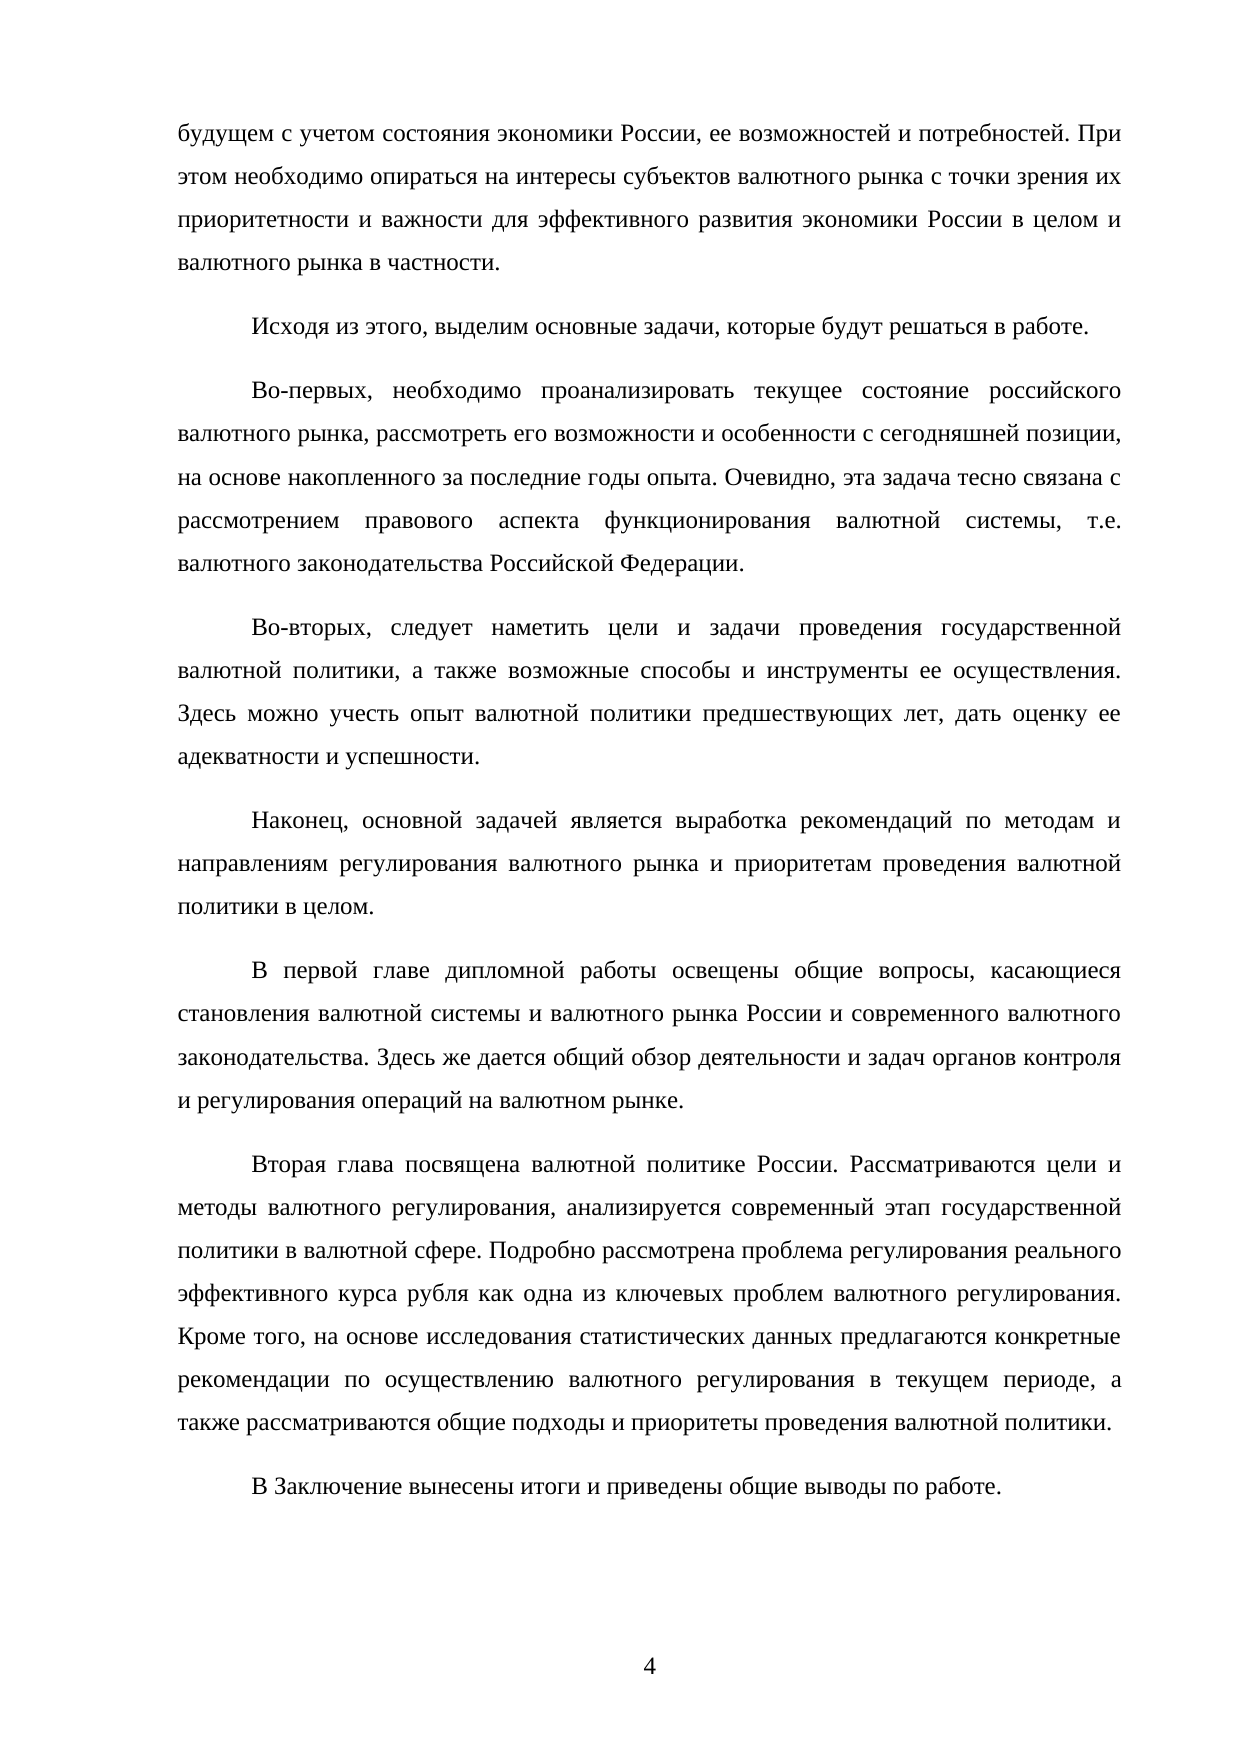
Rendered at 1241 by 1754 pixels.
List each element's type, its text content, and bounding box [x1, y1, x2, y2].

text В первой главе дипломной работы освещены общие вопросы, касающиеся становления валютной системы и валютного рынка России и современного валютного законодательства. Здесь же дается общий обзор деятельности и задач органов контроля и регулирования операций на валютном рынке. [177, 955, 1122, 1113]
text Вторая глава посвящена валютной политике России. Рассматриваются цели и методы валютного регулирования, анализируется современный этап государственной политики в валютной сфере. Подробно рассмотрена проблема регулирования реального эффективного курса рубля как одна из ключевых проблем валютного регулирования. Кроме того, на основе исследования статистических данных предлагаются конкретные рекомендации по осуществлению валютного регулирования в текущем периоде, а также рассматриваются общие подходы и приоритеты проведения валютной политики. [177, 1149, 1122, 1436]
text Во-первых, необходимо проанализировать текущее состояние российского валютного рынка, рассмотреть его возможности и особенности с сегодняшней позиции, на основе накопленного за последние годы опыта. Очевидно, эта задача тесно связана с рассмотрением правового аспекта функционирования валютной системы, т.е. валютного законодательства Российской Федерации. [177, 375, 1122, 577]
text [177, 118, 1122, 276]
text Во-вторых, следует наметить цели и задачи проведения государственной валютной политики, а также возможные способы и инструменты ее осуществления. Здесь можно учесть опыт валютной политики предшествующих лет, дать оценку ее адекватности и успешности. [177, 612, 1122, 770]
text Исходя из этого, выделим основные задачи, которые будут решаться в работе. [177, 311, 1122, 340]
text Наконец, основной задачей является выработка рекомендаций по методам и направлениям регулирования валютного рынка и приоритетам проведения валютной политики в целом. [177, 805, 1122, 920]
text В Заключение вынесены итоги и приведены общие выводы по работе. [177, 1471, 1122, 1500]
